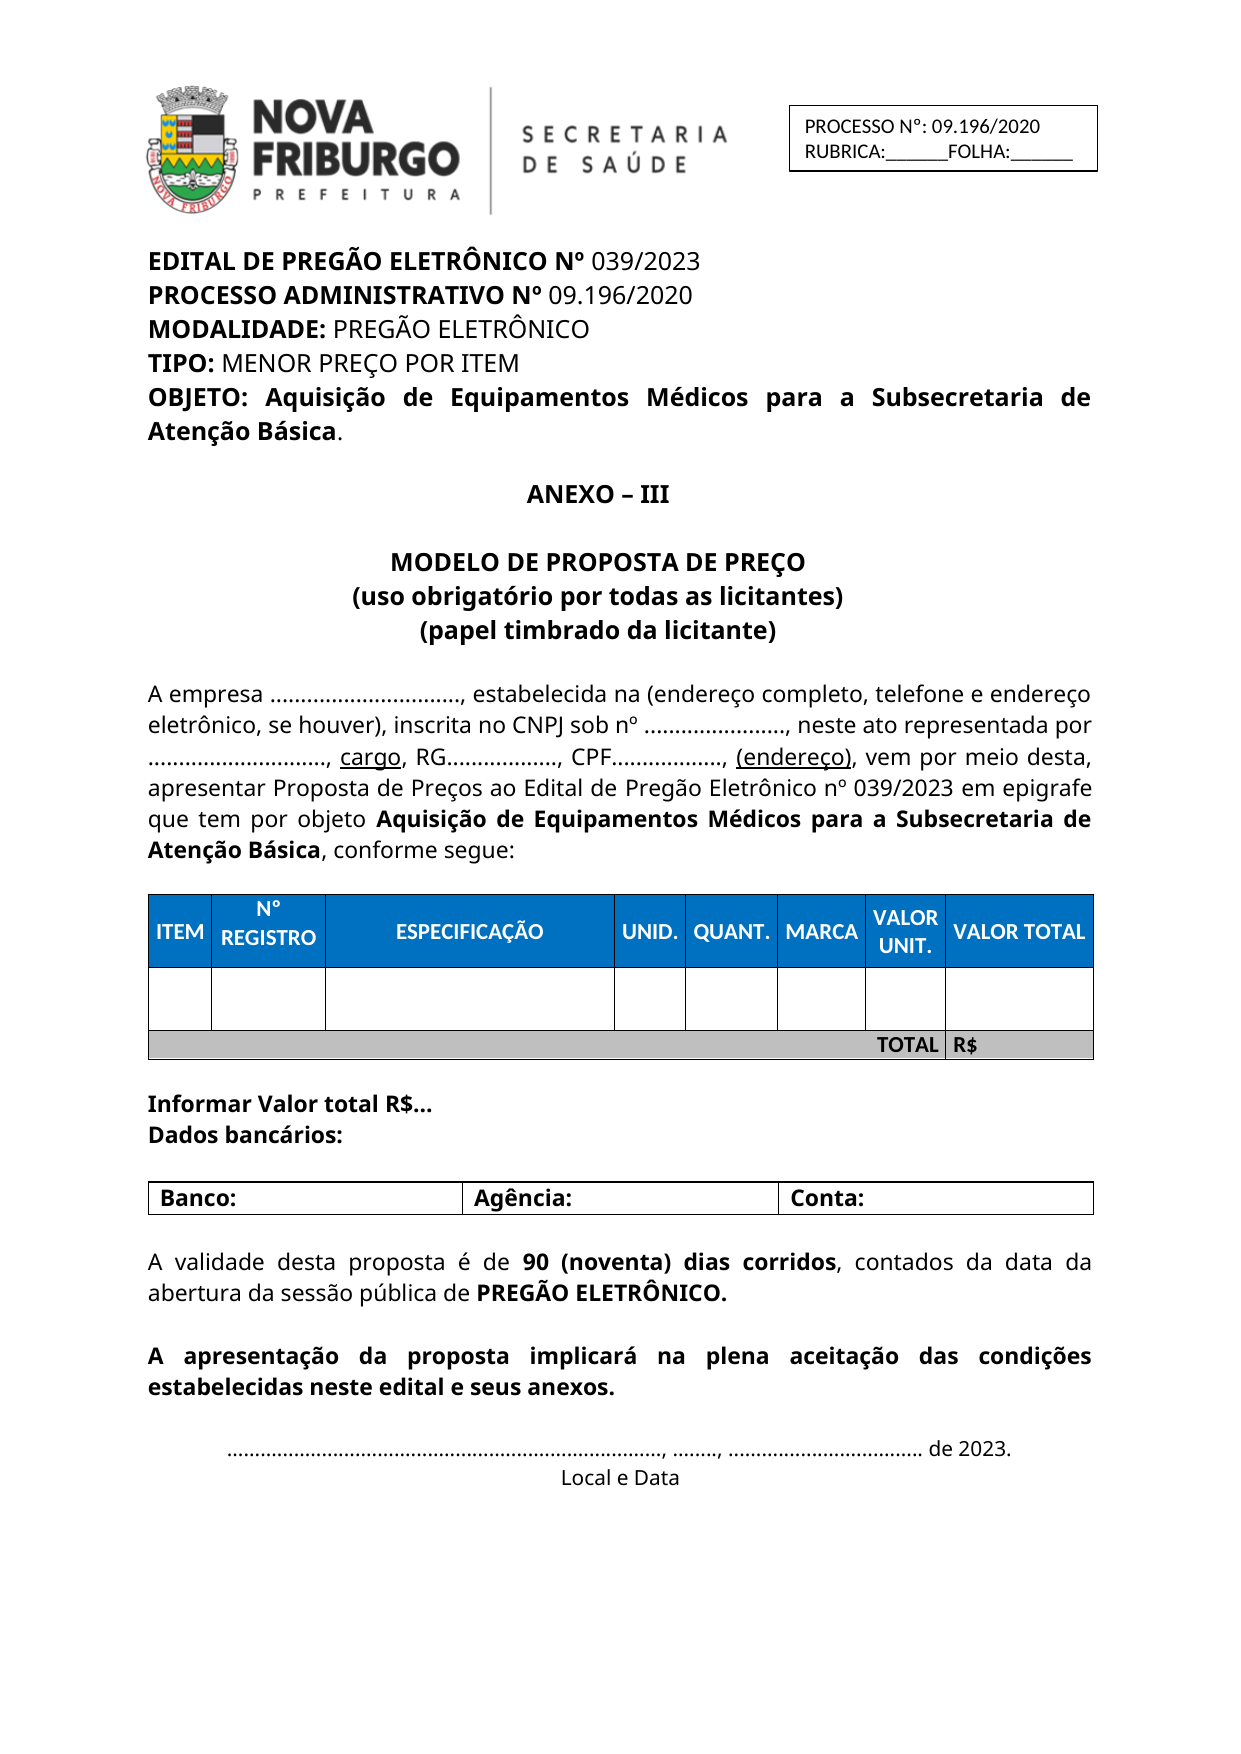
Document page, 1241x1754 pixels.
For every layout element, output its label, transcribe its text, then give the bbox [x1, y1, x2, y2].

picture [134, 75, 744, 229]
table_header VALOR TOTAL [946, 895, 1093, 967]
table_cell [778, 968, 865, 1029]
table_cell TOTAL [149, 1031, 945, 1058]
text OBJETO: Aquisição de Equipamentos Médicos para a Subsecretaria de Atenção Básica. [148, 379, 1092, 448]
text TIPO: MENOR PREÇO POR ITEM [148, 346, 1092, 379]
text Local e Data [148, 1463, 1092, 1492]
text .............................................................................., ........, ................................... de 2023. [148, 1433, 1092, 1463]
text Dados bancários: [148, 1119, 1092, 1150]
text ANEXO – III [103, 476, 1092, 511]
table_cell [326, 968, 614, 1029]
text (papel timbrado da licitante) [103, 613, 1092, 647]
table_header VALOR UNIT. [866, 895, 945, 967]
text (uso obrigatório por todas as licitantes) [103, 579, 1092, 613]
table_cell R$ [946, 1031, 1093, 1058]
table_header ESPECIFICAÇÃO [326, 895, 614, 967]
table_header QUANT. [686, 895, 777, 967]
text EDITAL DE PREGÃO ELETRÔNICO Nº 039/2023 [148, 243, 1092, 277]
table_cell [686, 968, 777, 1029]
text PROCESSO ADMINISTRATIVO Nº 09.196/2020 [148, 277, 1092, 311]
table_header Conta: [779, 1183, 1093, 1214]
text MODALIDADE: PREGÃO ELETRÔNICO [148, 311, 1092, 346]
table_header Banco: [149, 1183, 462, 1214]
table_cell [866, 968, 945, 1029]
text Informar Valor total R$... [148, 1088, 1092, 1119]
table_cell [946, 968, 1093, 1029]
table_header ITEM [149, 895, 211, 967]
table_cell [149, 968, 211, 1029]
list A empresa ..............................., estabelecida na (endereço completo, telefone e endereço eletrônico, se houver), inscrita no CNPJ sob nº ......................., neste ato representada por ............................., cargo, RG.................., CPF.................., (endereço), vem por meio desta, apresentar Proposta de Preços ao Edital de Pregão Eletrônico nº 039/2023 em epigrafe que tem por objeto Aquisição de Equipamentos Médicos para a Subsecretaria de Atenção Básica, conforme segue: [148, 678, 1092, 866]
text A validade desta proposta é de 90 (noventa) dias corridos, contados da data da abertura da sessão pública de PREGÃO ELETRÔNICO. [148, 1246, 1092, 1308]
table_header Agência: [463, 1183, 778, 1214]
table_header UNID. [615, 895, 685, 967]
table_cell [212, 968, 325, 1029]
text Modelo de proposta DE PREÇO [103, 544, 1092, 579]
table_header Nº REGISTRO [212, 895, 325, 967]
text A apresentação da proposta implicará na plena aceitação das condições estabelecidas neste edital e seus anexos. [148, 1340, 1092, 1402]
table_cell [615, 968, 685, 1029]
table_header MARCA [778, 895, 865, 967]
